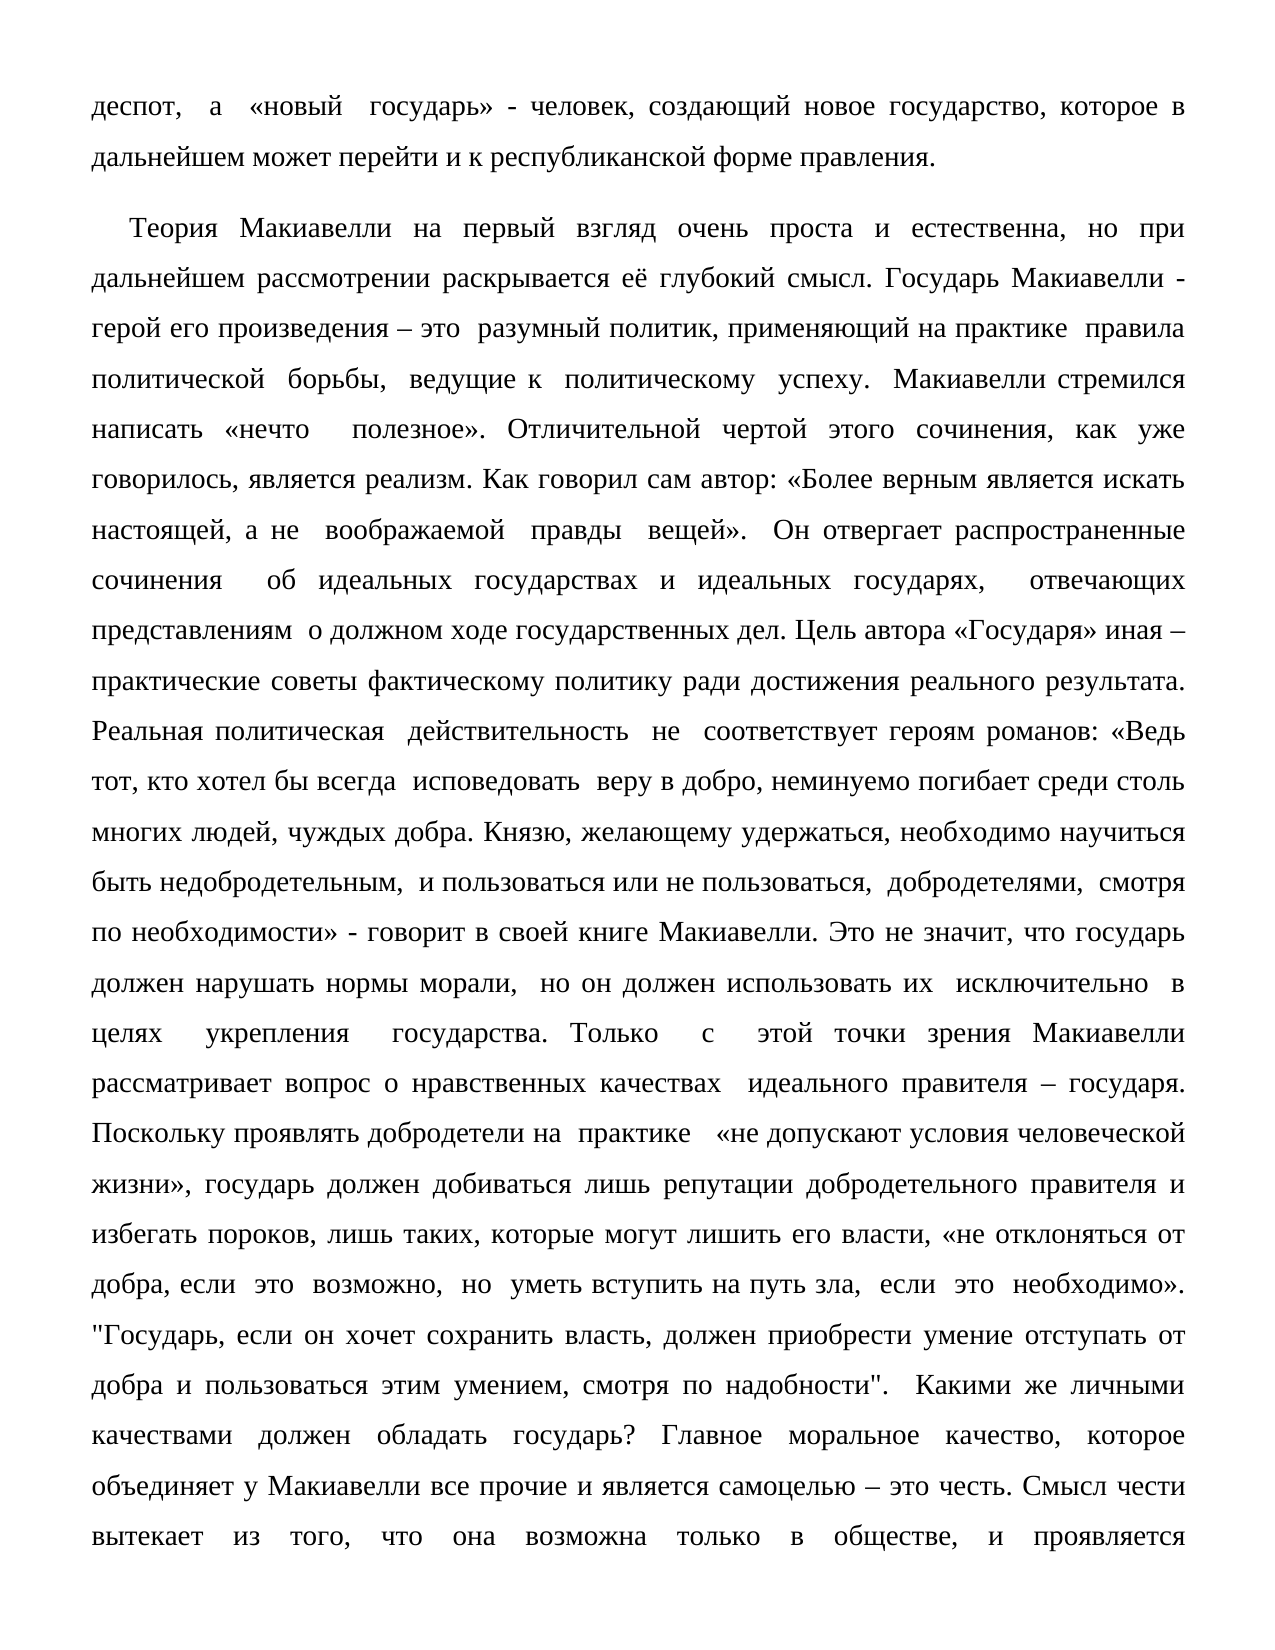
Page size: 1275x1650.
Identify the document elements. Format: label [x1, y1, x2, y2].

text [91, 210, 1186, 1552]
text [91, 88, 1186, 172]
